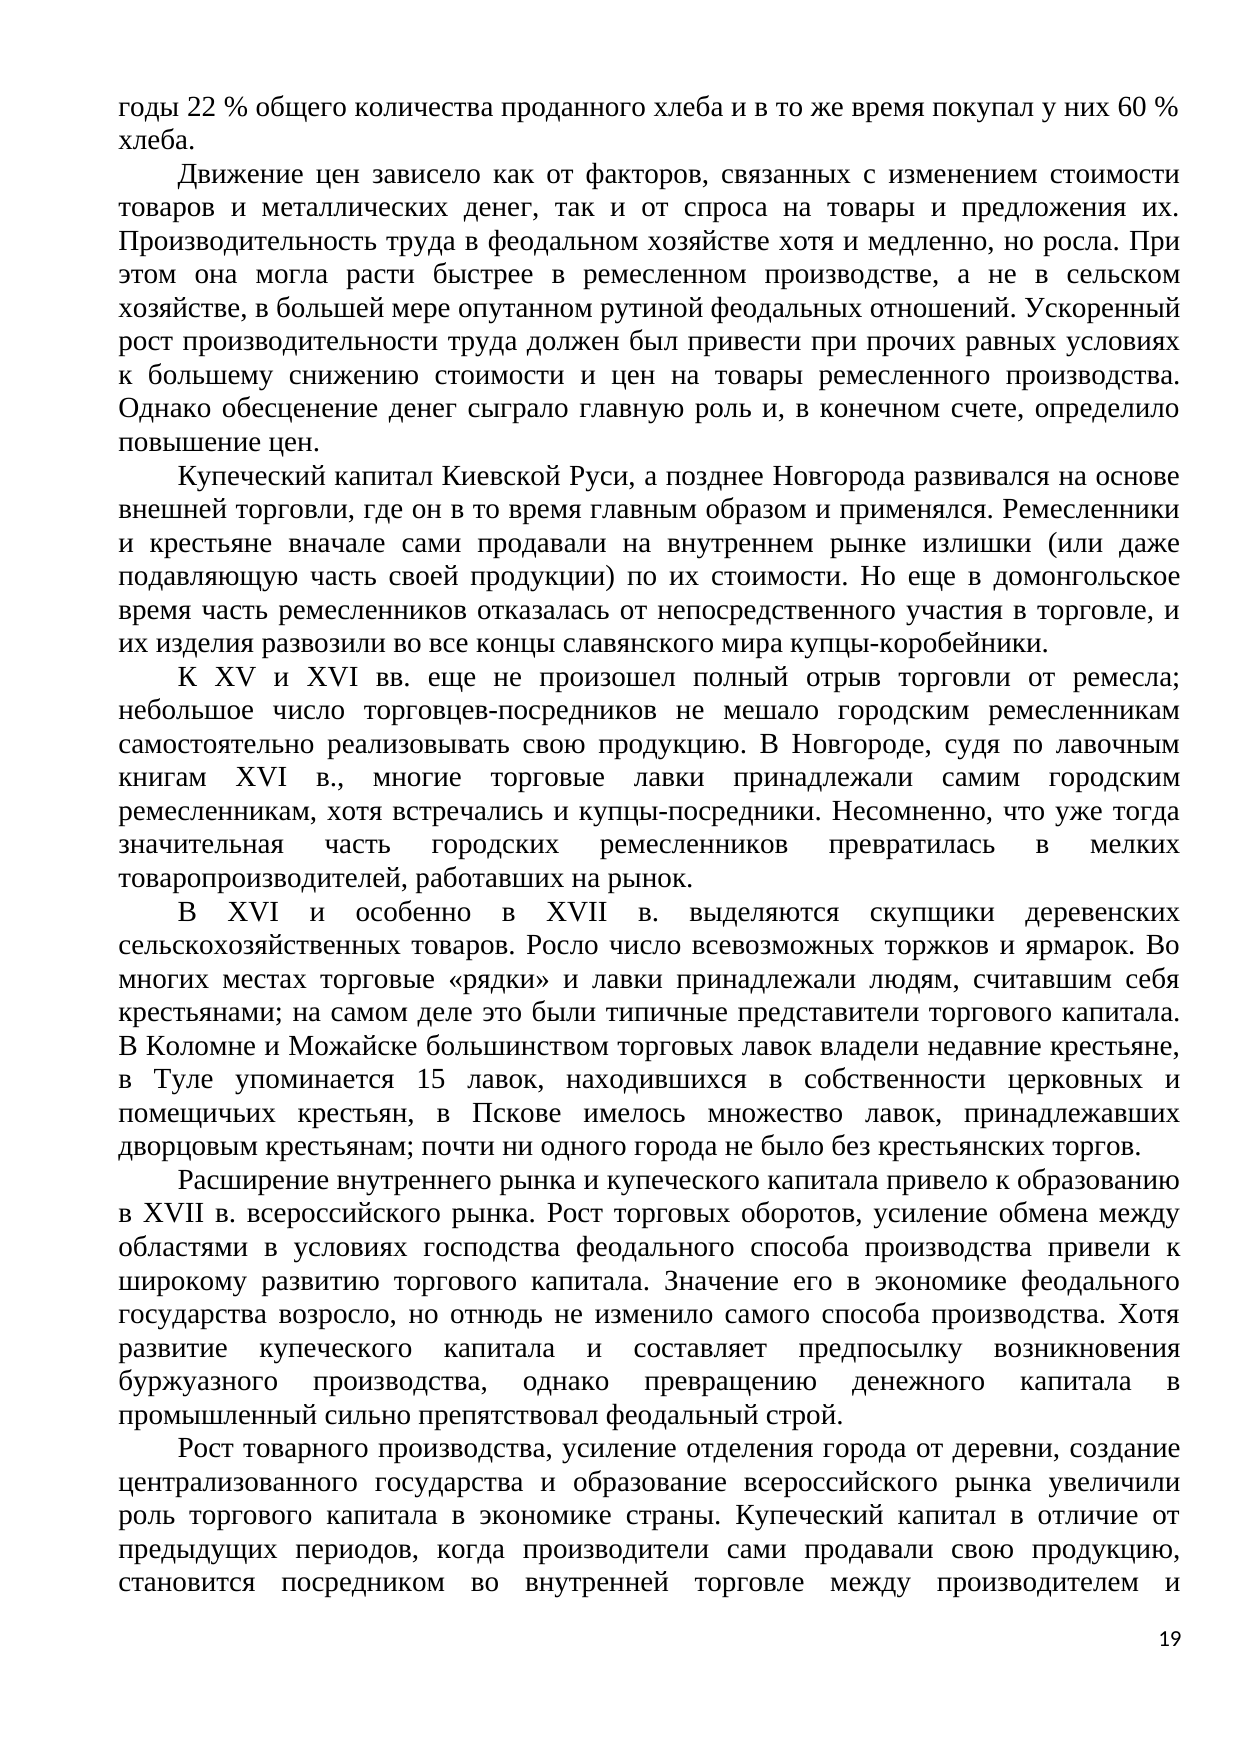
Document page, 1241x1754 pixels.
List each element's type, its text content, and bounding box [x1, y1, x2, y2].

text К XV и XVI вв. еще не произошел полный отрыв торговли от ремесла; небольшое число торговцев-посредников не мешало городским ремесленникам самостоятельно реализовывать свою продукцию. В Новгороде, судя по лавочным книгам XVI в., многие торговые лавки принадлежали самим городским ремесленникам, хотя встречались и купцы-посредники. Несомненно, что уже тогда значительная часть городских ремесленников превратилась в мелких товаропроизводителей, работавших на рынок. [118, 659, 1181, 894]
text Купеческий капитал Киевской Руси, а позднее Новгорода развивался на основе внешней торговли, где он в то время главным образом и применялся. Ремесленники и крестьяне вначале сами продавали на внутреннем рынке излишки (или даже подавляющую часть своей продукции) по их стоимости. Но еще в домонгольское время часть ремесленников отказалась от непосредственного участия в торговле, и их изделия развозили во все концы славянского мира купцы-коробейники. [118, 458, 1181, 659]
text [118, 89, 1181, 156]
text Движение цен зависело как от факторов, связанных с изменением стоимости товаров и металлических денег, так и от спроса на товары и предложения их. Производительность труда в феодальном хозяйстве хотя и медленно, но росла. При этом она могла расти быстрее в ремесленном производстве, а не в сельском хозяйстве, в большей мере опутанном рутиной феодальных отношений. Ускоренный рост производительности труда должен был привести при прочих равных условиях к большему снижению стоимости и цен на товары ремесленного производства. Однако обесценение денег сыграло главную роль и, в конечном счете, определило повышение цен. [118, 156, 1181, 458]
text В XVI и особенно в XVII в. выделяются скупщики деревенских сельскохозяйственных товаров. Росло число всевозможных торжков и ярмарок. Во многих местах торговые «рядки» и лавки принадлежали людям, считавшим себя крестьянами; на самом деле это были типичные представители торгового капитала. В Коломне и Можайске большинством торговых лавок владели недавние крестьяне, в Туле упоминается 15 лавок, находившихся в собственности церковных и помещичьих крестьян, в Пскове имелось множество лавок, принадлежавших дворцовым крестьянам; почти ни одного города не было без крестьянских торгов. [118, 894, 1181, 1162]
text Расширение внутреннего рынка и купеческого капитала привело к образованию в XVII в. всероссийского рынка. Рост торговых оборотов, усиление обмена между областями в условиях господства феодального способа производства привели к широкому развитию торгового капитала. Значение его в экономике феодального государства возросло, но отнюдь не изменило самого способа производства. Хотя развитие купеческого капитала и составляет предпосылку возникновения буржуазного производства, однако превращению денежного капитала в промышленный сильно препятствовал феодальный строй. [118, 1162, 1181, 1430]
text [118, 1430, 1181, 1598]
